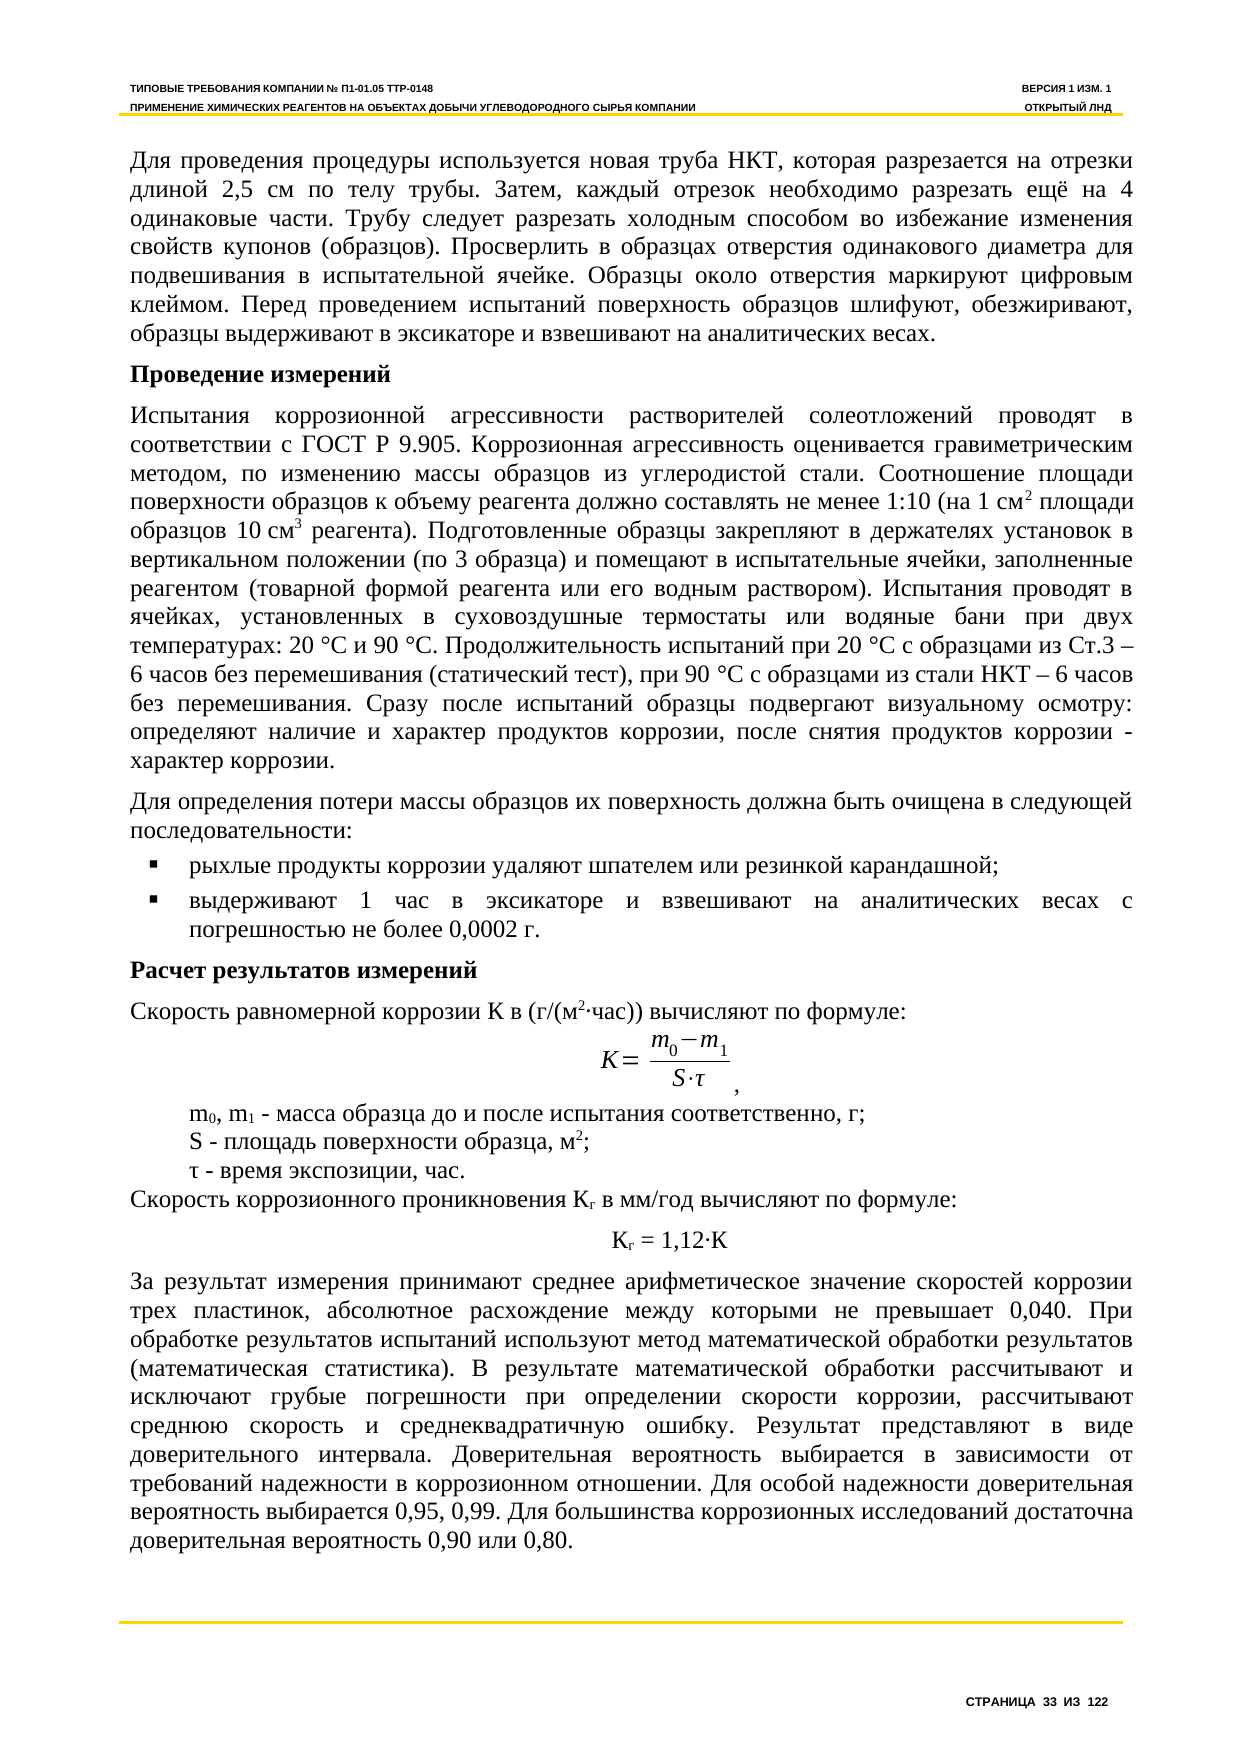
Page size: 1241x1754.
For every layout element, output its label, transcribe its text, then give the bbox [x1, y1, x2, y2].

text Проведение измерений [130, 359, 1134, 388]
text Кг = 1,12∙К [130, 1225, 1134, 1254]
list рыхлые продукты коррозии удаляют шпателем или резинкой карандашной; [148, 850, 1134, 879]
text Расчет результатов измерений [130, 955, 1134, 984]
text m0, m1 - масса образца до и после испытания соответственно, г; [189, 1098, 1134, 1126]
text Скорость коррозионного проникновения Кг в мм/год вычисляют по формуле: [130, 1184, 1134, 1213]
text Скорость равномерной коррозии К в (г/(м2∙час)) вычисляют по формуле: [130, 996, 1134, 1025]
text За результат измерения принимают среднее арифметическое значение скоростей коррозии трех пластинок, абсолютное расхождение между которыми не превышает 0,040. При обработке результатов испытаний используют метод математической обработки результатов (математическая статистика). В результате математической обработки рассчитывают и исключают грубые погрешности при определении скорости коррозии, рассчитывают среднюю скорость и среднеквадратичную ошибку. Результат представляют в виде доверительного интервала. Доверительная вероятность выбирается в зависимости от требований надежности в коррозионном отношении. Для особой надежности доверительная вероятность выбирается 0,95, 0,99. Для большинства коррозионных исследований достаточна доверительная вероятность 0,90 или 0,80. [130, 1266, 1134, 1554]
text Испытания коррозионной агрессивности растворителей солеотложений проводят в соответствии с ГОСТ Р 9.905. Коррозионная агрессивность оценивается гравиметрическим методом, по изменению массы образцов из углеродистой стали. Соотношение площади поверхности образцов к объему реагента должно составлять не менее 1:10 (на 1 см2 площади образцов 10 см3 реагента). Подготовленные образцы закрепляют в держателях установок в вертикальном положении (по 3 образца) и помещают в испытательные ячейки, заполненные реагентом (товарной формой реагента или его водным раствором). Испытания проводят в ячейках, установленных в суховоздушные термостаты или водяные бани при двух температурах: 20 °C и 90 °C. Продолжительность испытаний при 20 °C с образцами из Ст.3 – 6 часов без перемешивания (статический тест), при 90 °C с образцами из стали НКТ – 6 часов без перемешивания. Сразу после испытаний образцы подвергают визуальному осмотру: определяют наличие и характер продуктов коррозии, после снятия продуктов коррозии - характер коррозии. [130, 400, 1134, 774]
list выдерживают 1 час в эксикаторе и взвешивают на аналитических весах с погрешностью не более 0,0002 г. [148, 885, 1134, 943]
text S - площадь поверхности образца, м2; [189, 1126, 1134, 1155]
text Для проведения процедуры используется новая труба НКТ, которая разрезается на отрезки длиной 2,5 см по телу трубы. Затем, каждый отрезок необходимо разрезать ещё на 4 одинаковые части. Трубу следует разрезать холодным способом во избежание изменения свойств купонов (образцов). Просверлить в образцах отверстия одинакового диаметра для подвешивания в испытательной ячейке. Образцы около отверстия маркируют цифровым клеймом. Перед проведением испытаний поверхность образцов шлифуют, обезжиривают, образцы выдерживают в эксикаторе и взвешивают на аналитических весах. [130, 145, 1134, 346]
text τ - время экспозиции, час. [189, 1155, 1134, 1184]
text Для определения потери массы образцов их поверхность должна быть очищена в следующей последовательности: [130, 786, 1134, 844]
text , [130, 1025, 1134, 1098]
